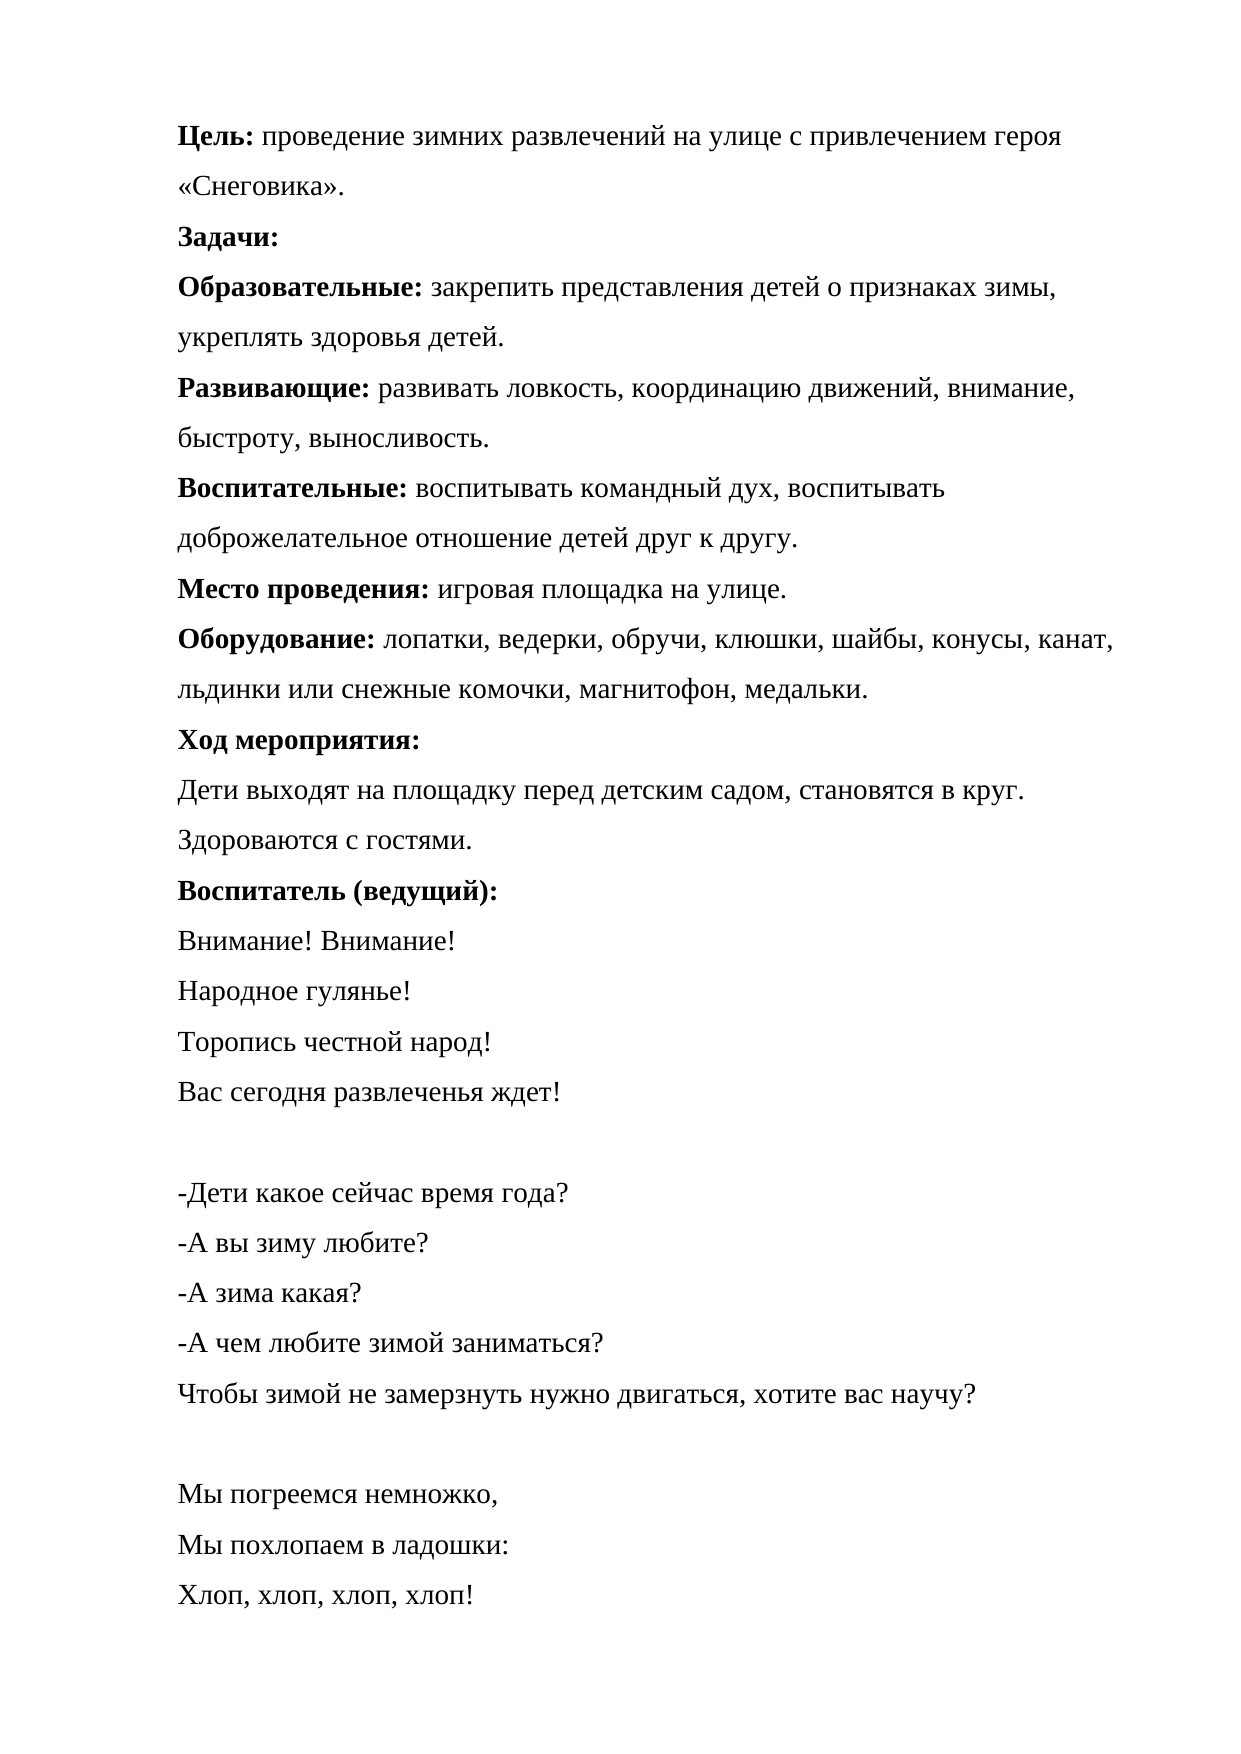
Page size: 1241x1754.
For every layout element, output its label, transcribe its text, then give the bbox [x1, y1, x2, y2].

text Воспитательные: воспитывать командный дух, воспитывать доброжелательное отношение детей друг к другу. [177, 470, 1152, 554]
text Народное гулянье! [177, 973, 1152, 1007]
text Развивающие: развивать ловкость, координацию движений, внимание, быстроту, выносливость. [177, 370, 1152, 453]
text Хлоп, хлоп, хлоп, хлоп! [177, 1577, 1152, 1611]
text Чтобы зимой не замерзнуть нужно двигаться, хотите вас научу? [177, 1376, 1152, 1409]
text Мы похлопаем в ладошки: [177, 1527, 1152, 1560]
text Воспитатель (ведущий): [177, 873, 1152, 906]
text Задачи: [177, 219, 1152, 252]
text Образовательные: закрепить представления детей о признаках зимы, укреплять здоровья детей. [177, 269, 1152, 353]
text Место проведения: игровая площадка на улице. [177, 571, 1152, 604]
text -Дети какое сейчас время года? [177, 1175, 1152, 1208]
text Вас сегодня развлеченья ждет! [177, 1074, 1152, 1108]
text -А чем любите зимой заниматься? [177, 1326, 1152, 1359]
text -А зима какая? [177, 1275, 1152, 1309]
text Внимание! Внимание! [177, 923, 1152, 957]
text Мы погреемся немножко, [177, 1477, 1152, 1510]
text -А вы зиму любите? [177, 1225, 1152, 1258]
text Оборудование: лопатки, ведерки, обручи, клюшки, шайбы, конусы, канат, льдинки или снежные комочки, магнитофон, медальки. [177, 621, 1152, 705]
text Дети выходят на площадку перед детским садом, становятся в круг. Здороваются с гостями. [177, 772, 1152, 856]
text Ход мероприятия: [177, 722, 1152, 755]
text Торопись честной народ! [177, 1024, 1152, 1057]
text Цель: проведение зимних развлечений на улице с привлечением героя «Снеговика». [177, 118, 1152, 202]
